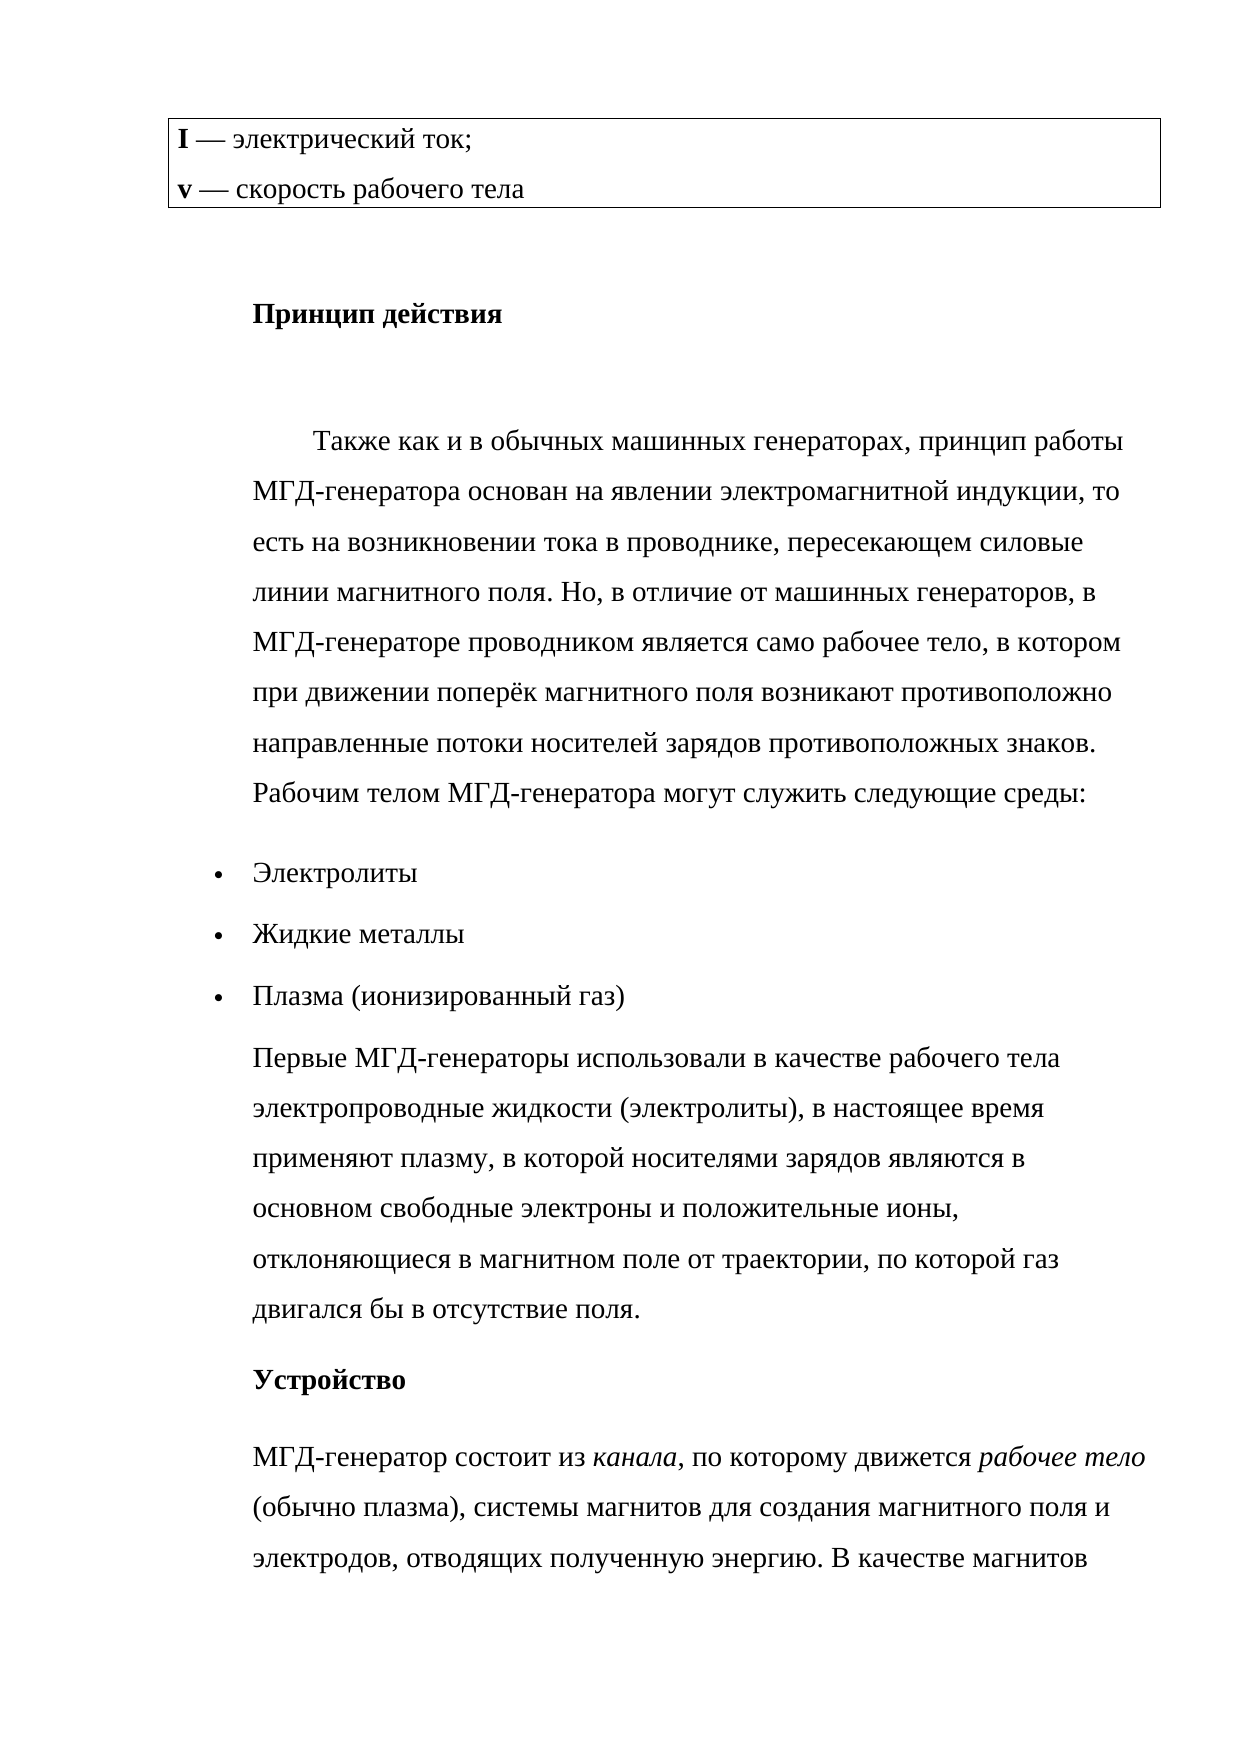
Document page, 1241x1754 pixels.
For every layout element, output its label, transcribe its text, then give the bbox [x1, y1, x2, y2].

text Принцип действия [252, 296, 1152, 329]
list Электролиты [215, 855, 1152, 888]
text Устройство [252, 1362, 1152, 1396]
text Рабочим телом МГД-генератора могут служить следующие среды: [252, 775, 1152, 809]
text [252, 1439, 1152, 1573]
text Первые МГД-генераторы использовали в качестве рабочего тела электропроводные жидкости (электролиты), в настоящее время применяют плазму, в которой носителями зарядов являются в основном свободные электроны и положительные ионы, отклоняющиеся в магнитном поле от траектории, по которой газ двигался бы в отсутствие поля. [252, 1040, 1152, 1325]
list Жидкие металлы [215, 916, 1152, 950]
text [169, 119, 1160, 207]
list Плазма (ионизированный газ) [215, 978, 1152, 1012]
text Также как и в обычных машинных генераторах, принцип работы МГД-генератора основан на явлении электромагнитной индукции, то есть на возникновении тока в проводнике, пересекающем силовые линии магнитного поля. Но, в отличие от машинных генераторов, в МГД-генераторе проводником является само рабочее тело, в котором при движении поперёк магнитного поля возникают противоположно направленные потоки носителей зарядов противоположных знаков. [252, 423, 1152, 758]
